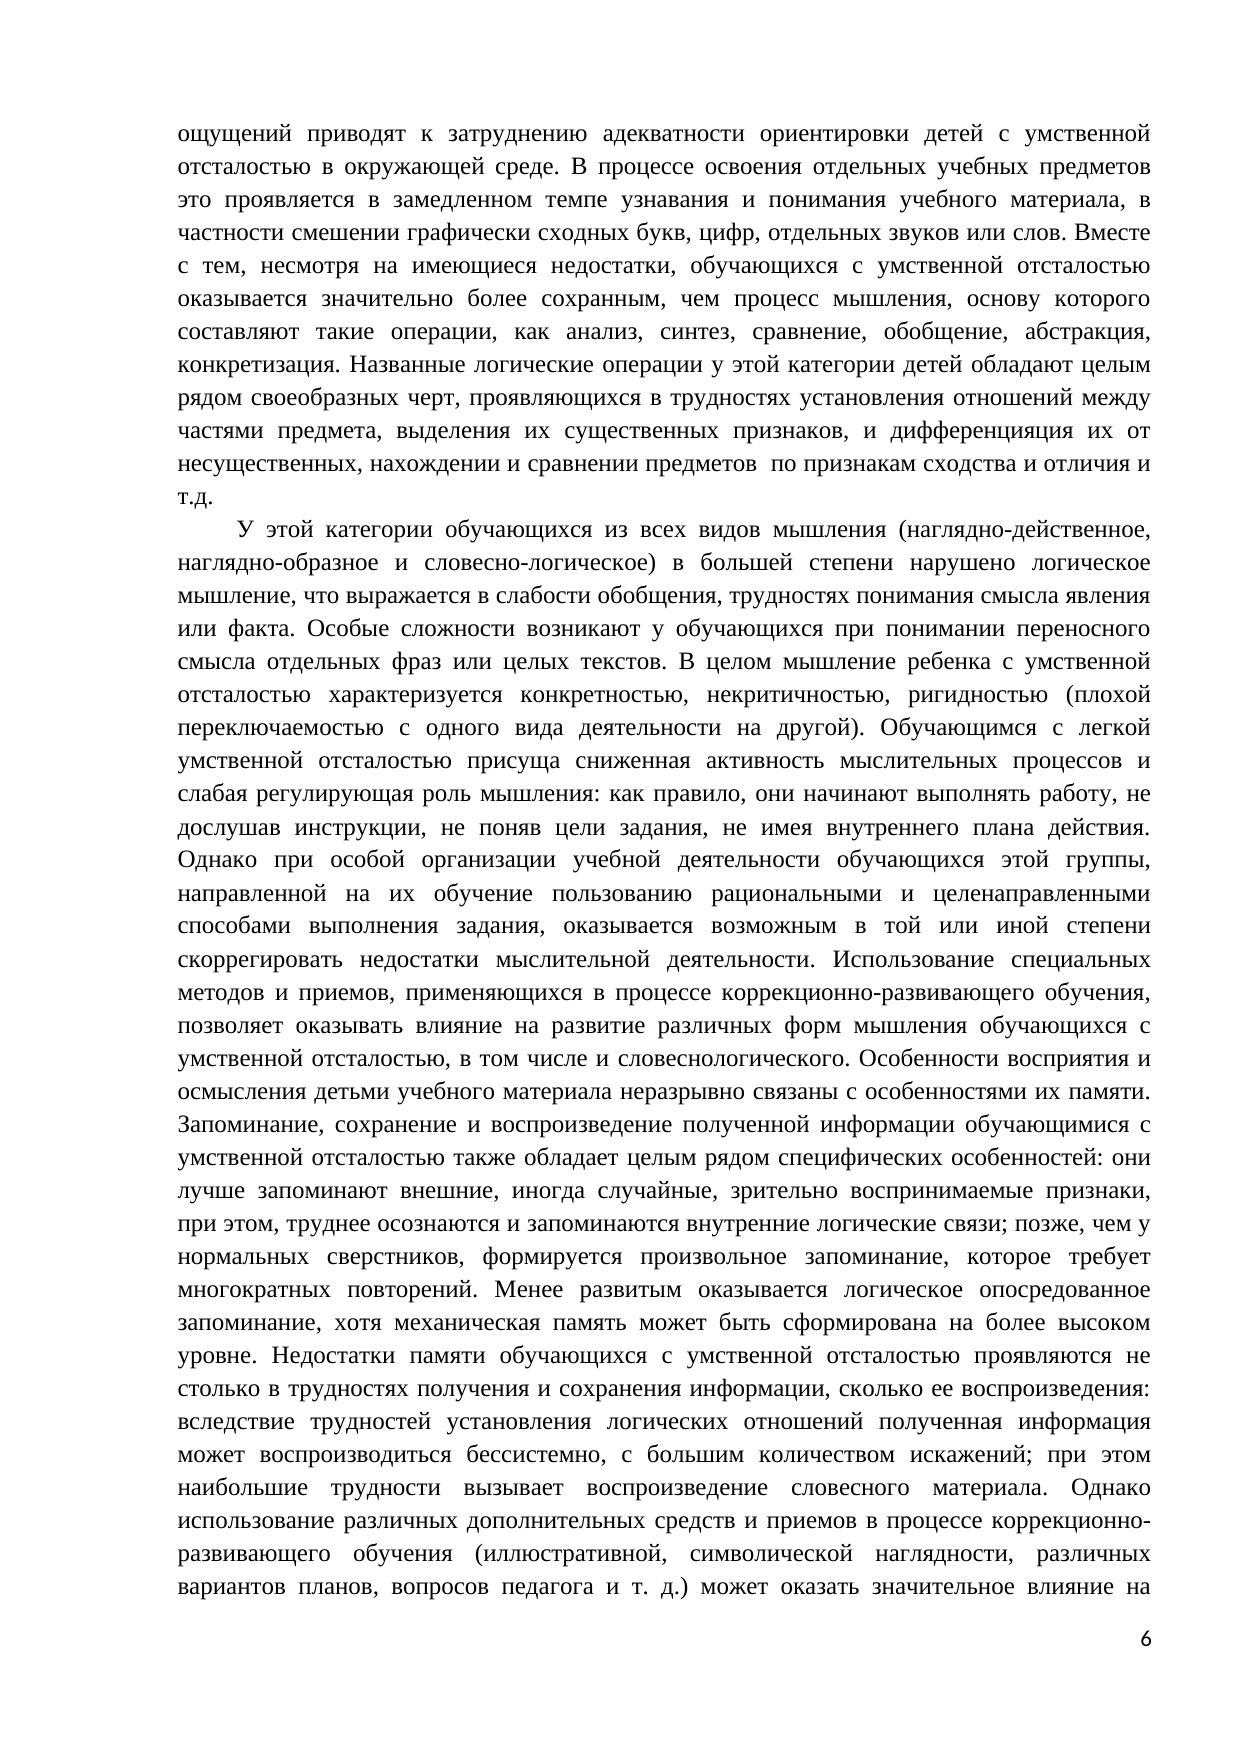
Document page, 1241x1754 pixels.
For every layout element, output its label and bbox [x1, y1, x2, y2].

text [177, 514, 1152, 1600]
text [177, 118, 1152, 510]
